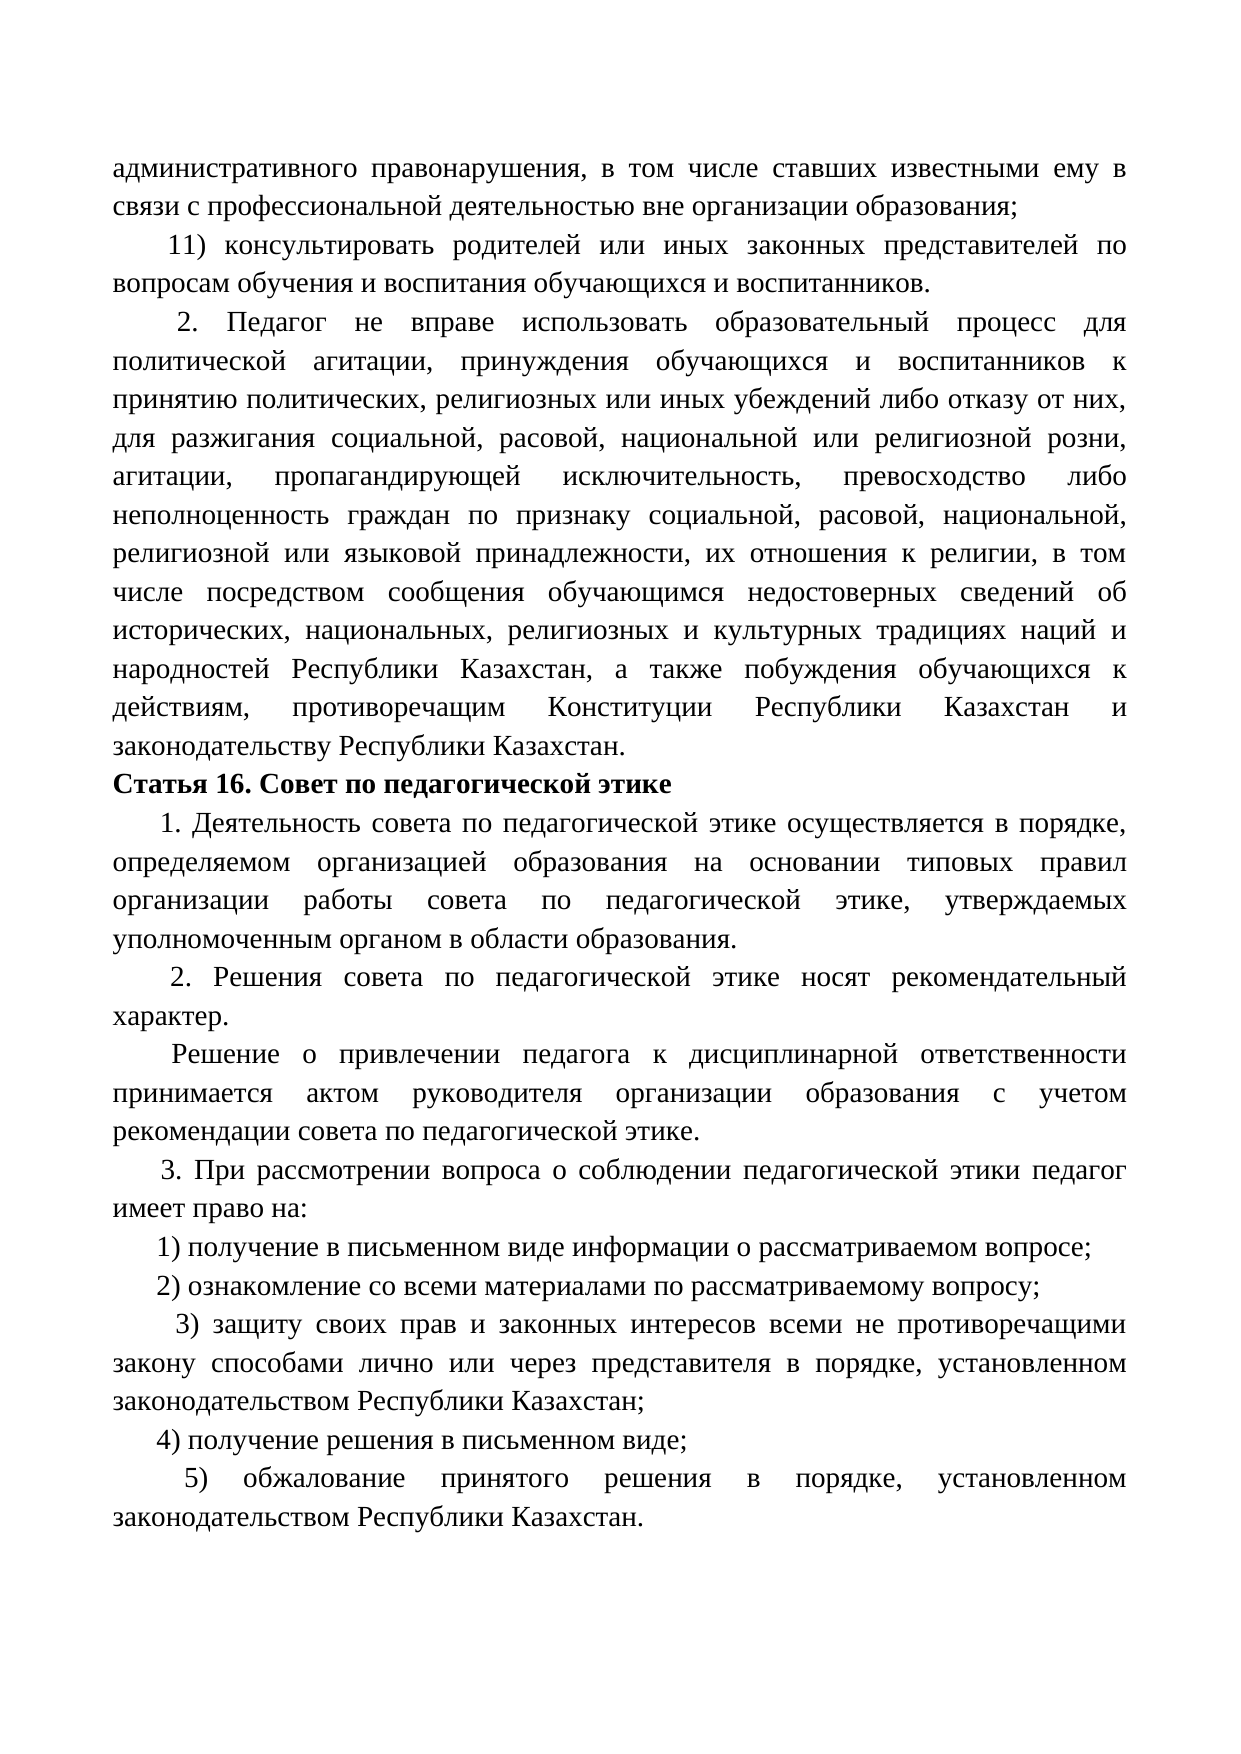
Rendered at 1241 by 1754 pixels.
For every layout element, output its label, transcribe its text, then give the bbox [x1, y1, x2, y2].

text 2. Педагог не вправе использовать образовательный процесс для политической агитации, принуждения обучающихся и воспитанников к принятию политических, религиозных или иных убеждений либо отказу от них, для разжигания социальной, расовой, национальной или религиозной розни, агитации, пропагандирующей исключительность, превосходство либо неполноценность граждан по признаку социальной, расовой, национальной, религиозной или языковой принадлежности, их отношения к религии, в том числе посредством сообщения обучающимся недостоверных сведений об исторических, национальных, религиозных и культурных традициях наций и народностей Республики Казахстан, а также побуждения обучающихся к действиям, противоречащим Конституции Республики Казахстан и законодательству Республики Казахстан. [112, 304, 1128, 762]
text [112, 150, 1128, 222]
text 4) получение решения в письменном виде; [112, 1422, 1128, 1455]
text 1) получение в письменном виде информации о рассматриваемом вопросе; [112, 1229, 1128, 1263]
text 3. При рассмотрении вопроса о соблюдении педагогической этики педагог имеет право на: [112, 1152, 1128, 1224]
text 5) обжалование принятого решения в порядке, установленном законодательством Республики Казахстан. [112, 1460, 1128, 1532]
text Решение о привлечении педагога к дисциплинарной ответственности принимается актом руководителя организации образования с учетом рекомендации совета по педагогической этике. [112, 1036, 1128, 1147]
text 1. Деятельность совета по педагогической этике осуществляется в порядке, определяемом организацией образования на основании типовых правил организации работы совета по педагогической этике, утверждаемых уполномоченным органом в области образования. [112, 805, 1128, 954]
text 2) ознакомление со всеми материалами по рассматриваемому вопросу; [112, 1268, 1128, 1301]
text 11) консультировать родителей или иных законных представителей по вопросам обучения и воспитания обучающихся и воспитанников. [112, 227, 1128, 299]
text Статья 16. Совет по педагогической этике [112, 767, 1128, 800]
text 3) защиту своих прав и законных интересов всеми не противоречащими закону способами лично или через представителя в порядке, установленном законодательством Республики Казахстан; [112, 1306, 1128, 1417]
text 2. Решения совета по педагогической этике носят рекомендательный характер. [112, 959, 1128, 1031]
